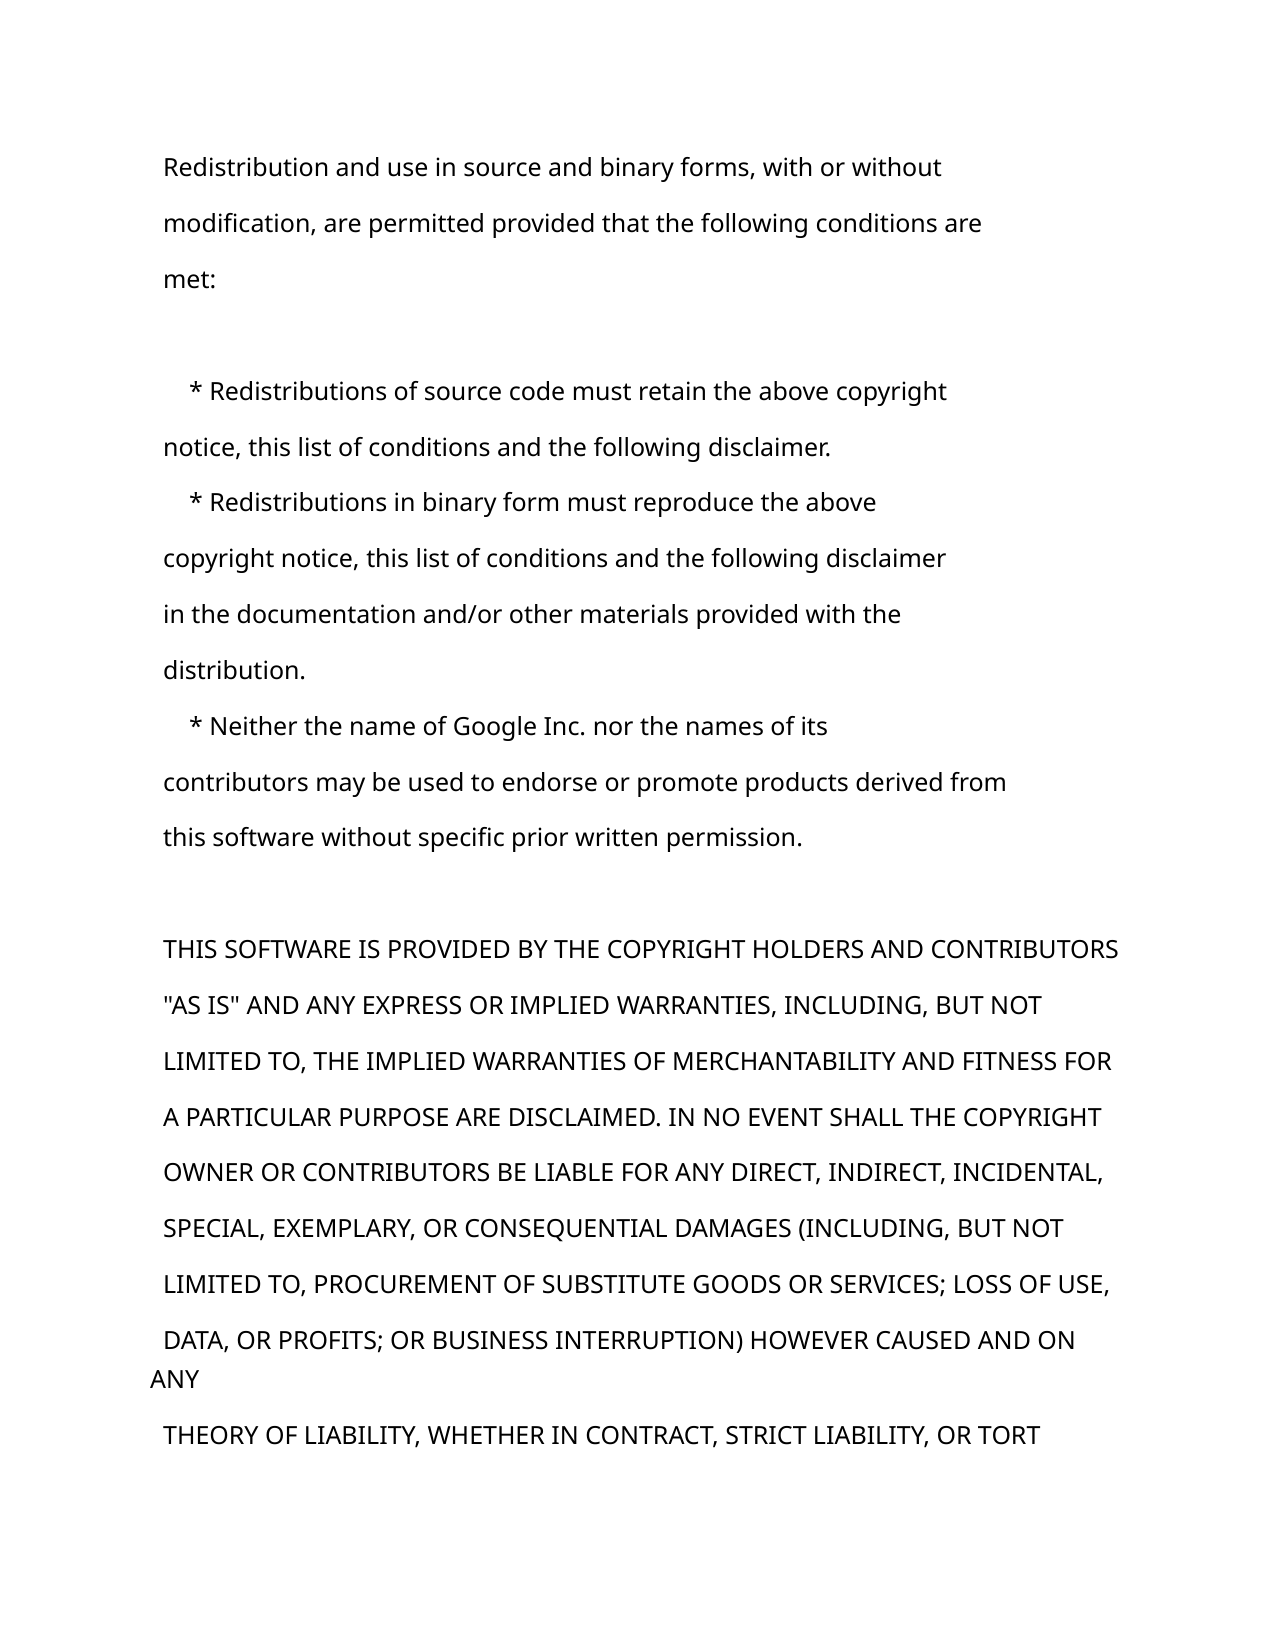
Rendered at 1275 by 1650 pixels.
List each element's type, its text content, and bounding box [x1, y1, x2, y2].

text THIS SOFTWARE IS PROVIDED BY THE COPYRIGHT HOLDERS AND CONTRIBUTORS [150, 932, 1125, 966]
text notice, this list of conditions and the following disclaimer. [150, 429, 1125, 463]
text OWNER OR CONTRIBUTORS BE LIABLE FOR ANY DIRECT, INDIRECT, INCIDENTAL, [150, 1155, 1125, 1189]
text this software without specific prior written permission. [150, 820, 1125, 854]
text * Neither the name of Google Inc. nor the names of its [150, 708, 1125, 742]
text met: [150, 262, 1125, 296]
text * Redistributions of source code must retain the above copyright [150, 373, 1125, 407]
text A PARTICULAR PURPOSE ARE DISCLAIMED. IN NO EVENT SHALL THE COPYRIGHT [150, 1099, 1125, 1133]
text * Redistributions in binary form must reproduce the above [150, 485, 1125, 519]
text Redistribution and use in source and binary forms, with or without [150, 150, 1125, 184]
text "AS IS" AND ANY EXPRESS OR IMPLIED WARRANTIES, INCLUDING, BUT NOT [150, 987, 1125, 1022]
text in the documentation and/or other materials provided with the [150, 597, 1125, 631]
text THEORY OF LIABILITY, WHETHER IN CONTRACT, STRICT LIABILITY, OR TORT [150, 1417, 1125, 1452]
text distribution. [150, 652, 1125, 687]
text contributors may be used to endorse or promote products derived from [150, 764, 1125, 798]
text SPECIAL, EXEMPLARY, OR CONSEQUENTIAL DAMAGES (INCLUDING, BUT NOT [150, 1211, 1125, 1245]
text copyright notice, this list of conditions and the following disclaimer [150, 541, 1125, 575]
text LIMITED TO, THE IMPLIED WARRANTIES OF MERCHANTABILITY AND FITNESS FOR [150, 1043, 1125, 1077]
text LIMITED TO, PROCUREMENT OF SUBSTITUTE GOODS OR SERVICES; LOSS OF USE, [150, 1267, 1125, 1301]
text DATA, OR PROFITS; OR BUSINESS INTERRUPTION) HOWEVER CAUSED AND ON ANY [150, 1322, 1125, 1396]
text modification, are permitted provided that the following conditions are [150, 206, 1125, 240]
